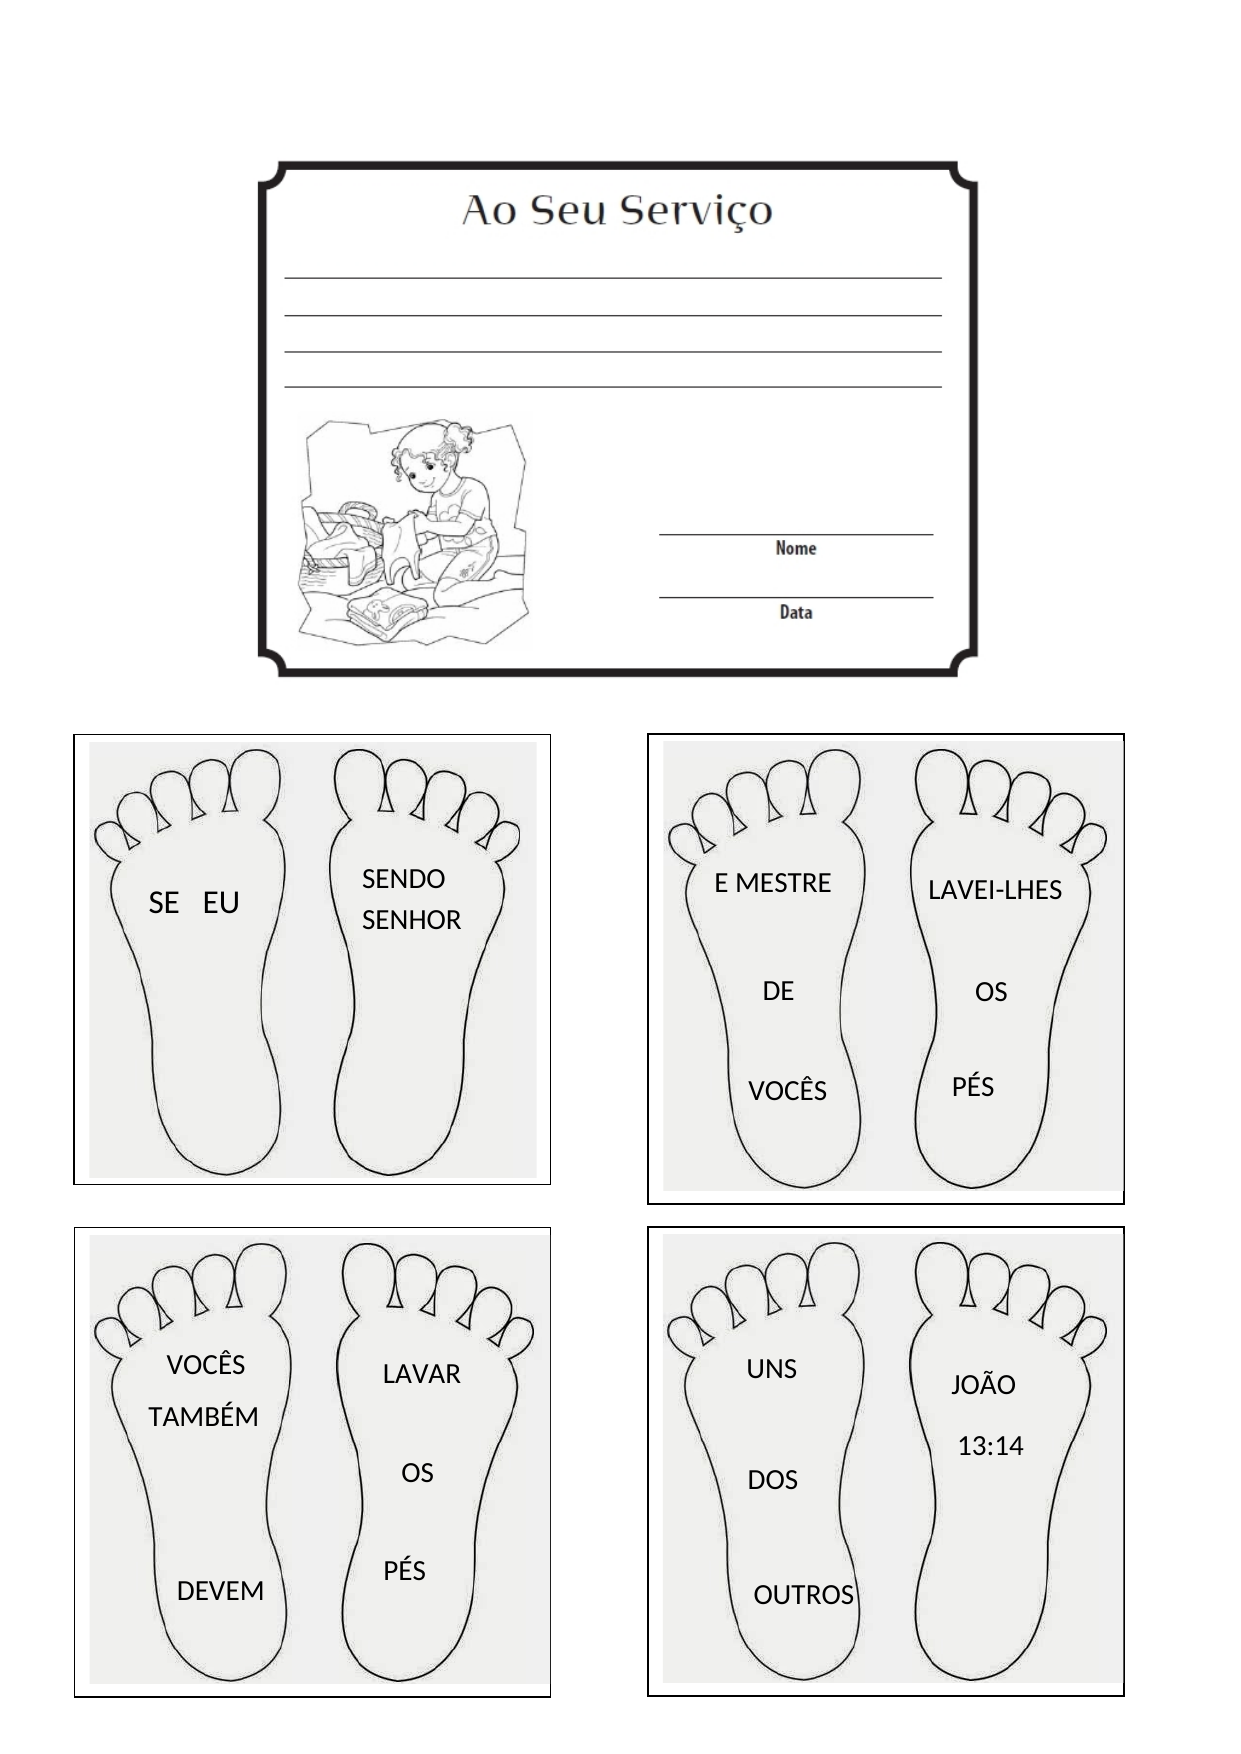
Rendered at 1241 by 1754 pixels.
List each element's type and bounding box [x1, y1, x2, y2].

picture [89, 1235, 550, 1684]
picture [662, 1234, 1124, 1683]
picture [89, 742, 537, 1178]
picture [663, 741, 1124, 1191]
picture [252, 147, 988, 688]
